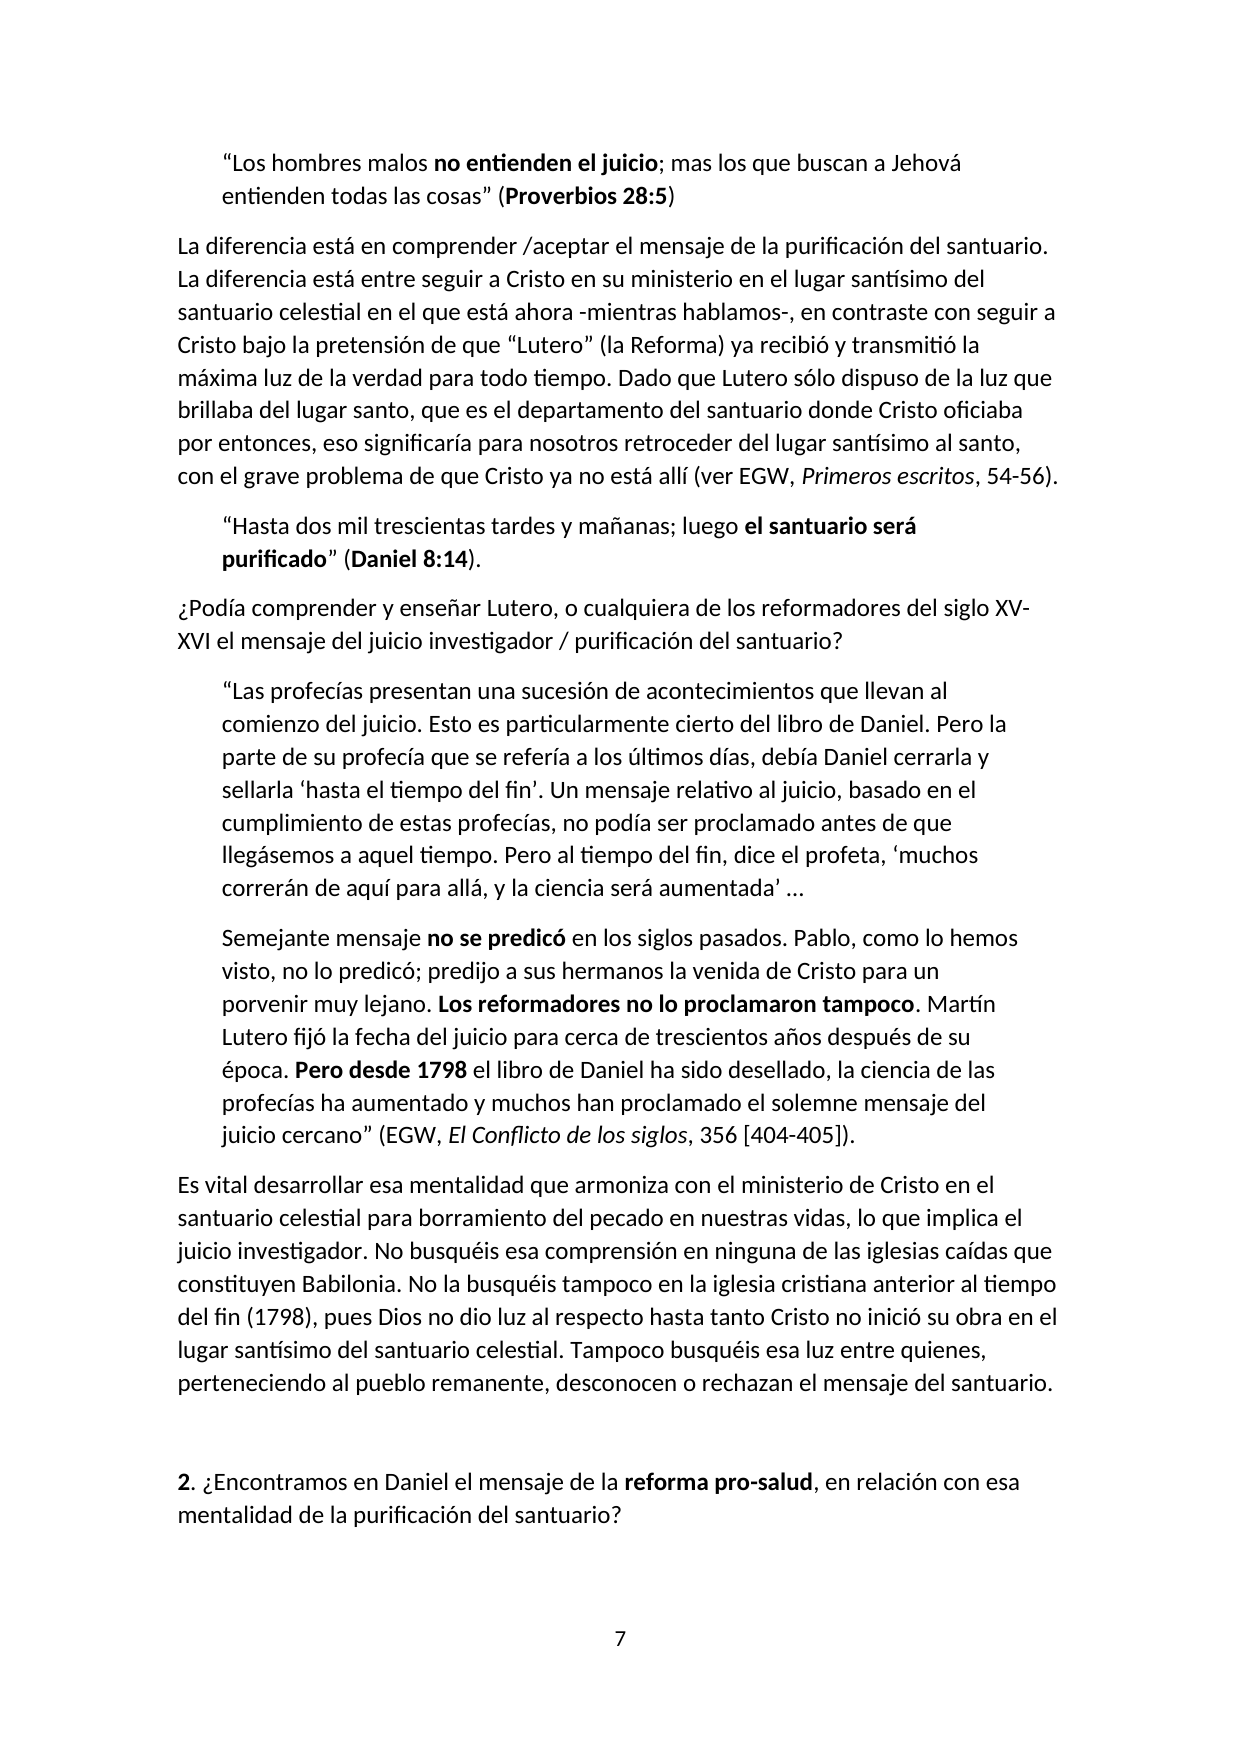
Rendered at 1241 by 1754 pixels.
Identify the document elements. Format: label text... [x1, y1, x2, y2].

text “Hasta dos mil trescientas tardes y mañanas; luego el santuario será purificado” (Daniel 8:14). [222, 510, 1019, 573]
text “Los hombres malos no entienden el juicio; mas los que buscan a Jehová entienden todas las cosas” (Proverbios 28:5) [222, 148, 1019, 211]
text 2. ¿Encontramos en Daniel el mensaje de la reforma pro-salud, en relación con esa mentalidad de la purificación del santuario? [177, 1466, 1063, 1529]
text La diferencia está en comprender /aceptar el mensaje de la purificación del santuario. La diferencia está entre seguir a Cristo en su ministerio en el lugar santísimo del santuario celestial en el que está ahora -mientras hablamos-, en contraste con seguir a Cristo bajo la pretensión de que “Lutero” (la Reforma) ya recibió y transmitió la máxima luz de la verdad para todo tiempo. Dado que Lutero sólo dispuso de la luz que brillaba del lugar santo, que es el departamento del santuario donde Cristo oficiaba por entonces, eso significaría para nosotros retroceder del lugar santísimo al santo, con el grave problema de que Cristo ya no está allí (ver EGW, Primeros escritos, 54-56). [177, 230, 1063, 491]
text Semejante mensaje no se predicó en los siglos pasados. Pablo, como lo hemos visto, no lo predicó; predijo a sus hermanos la venida de Cristo para un porvenir muy lejano. Los reformadores no lo proclamaron tampoco. Martín Lutero fijó la fecha del juicio para cerca de trescientos años después de su época. Pero desde 1798 el libro de Daniel ha sido desellado, la ciencia de las profecías ha aumentado y muchos han proclamado el solemne mensaje del juicio cercano” (EGW, El Conflicto de los siglos, 356 [404-405]). [222, 922, 1019, 1150]
text “Las profecías presentan una sucesión de acontecimientos que llevan al comienzo del juicio. Esto es particularmente cierto del libro de Daniel. Pero la parte de su profecía que se refería a los últimos días, debía Daniel cerrarla y sellarla ‘hasta el tiempo del fin’. Un mensaje relativo al juicio, basado en el cumplimiento de estas profecías, no podía ser proclamado antes de que llegásemos a aquel tiempo. Pero al tiempo del fin, dice el profeta, ‘muchos correrán de aquí para allá, y la ciencia será aumentada’ … [222, 675, 1019, 903]
text ¿Podía comprender y enseñar Lutero, o cualquiera de los reformadores del siglo XV-XVI el mensaje del juicio investigador / purificación del santuario? [177, 593, 1063, 656]
text Es vital desarrollar esa mentalidad que armoniza con el ministerio de Cristo en el santuario celestial para borramiento del pecado en nuestras vidas, lo que implica el juicio investigador. No busquéis esa comprensión en ninguna de las iglesias caídas que constituyen Babilonia. No la busquéis tampoco en la iglesia cristiana anterior al tiempo del fin (1798), pues Dios no dio luz al respecto hasta tanto Cristo no inició su obra en el lugar santísimo del santuario celestial. Tampoco busquéis esa luz entre quienes, perteneciendo al pueblo remanente, desconocen o rechazan el mensaje del santuario. [177, 1169, 1063, 1397]
